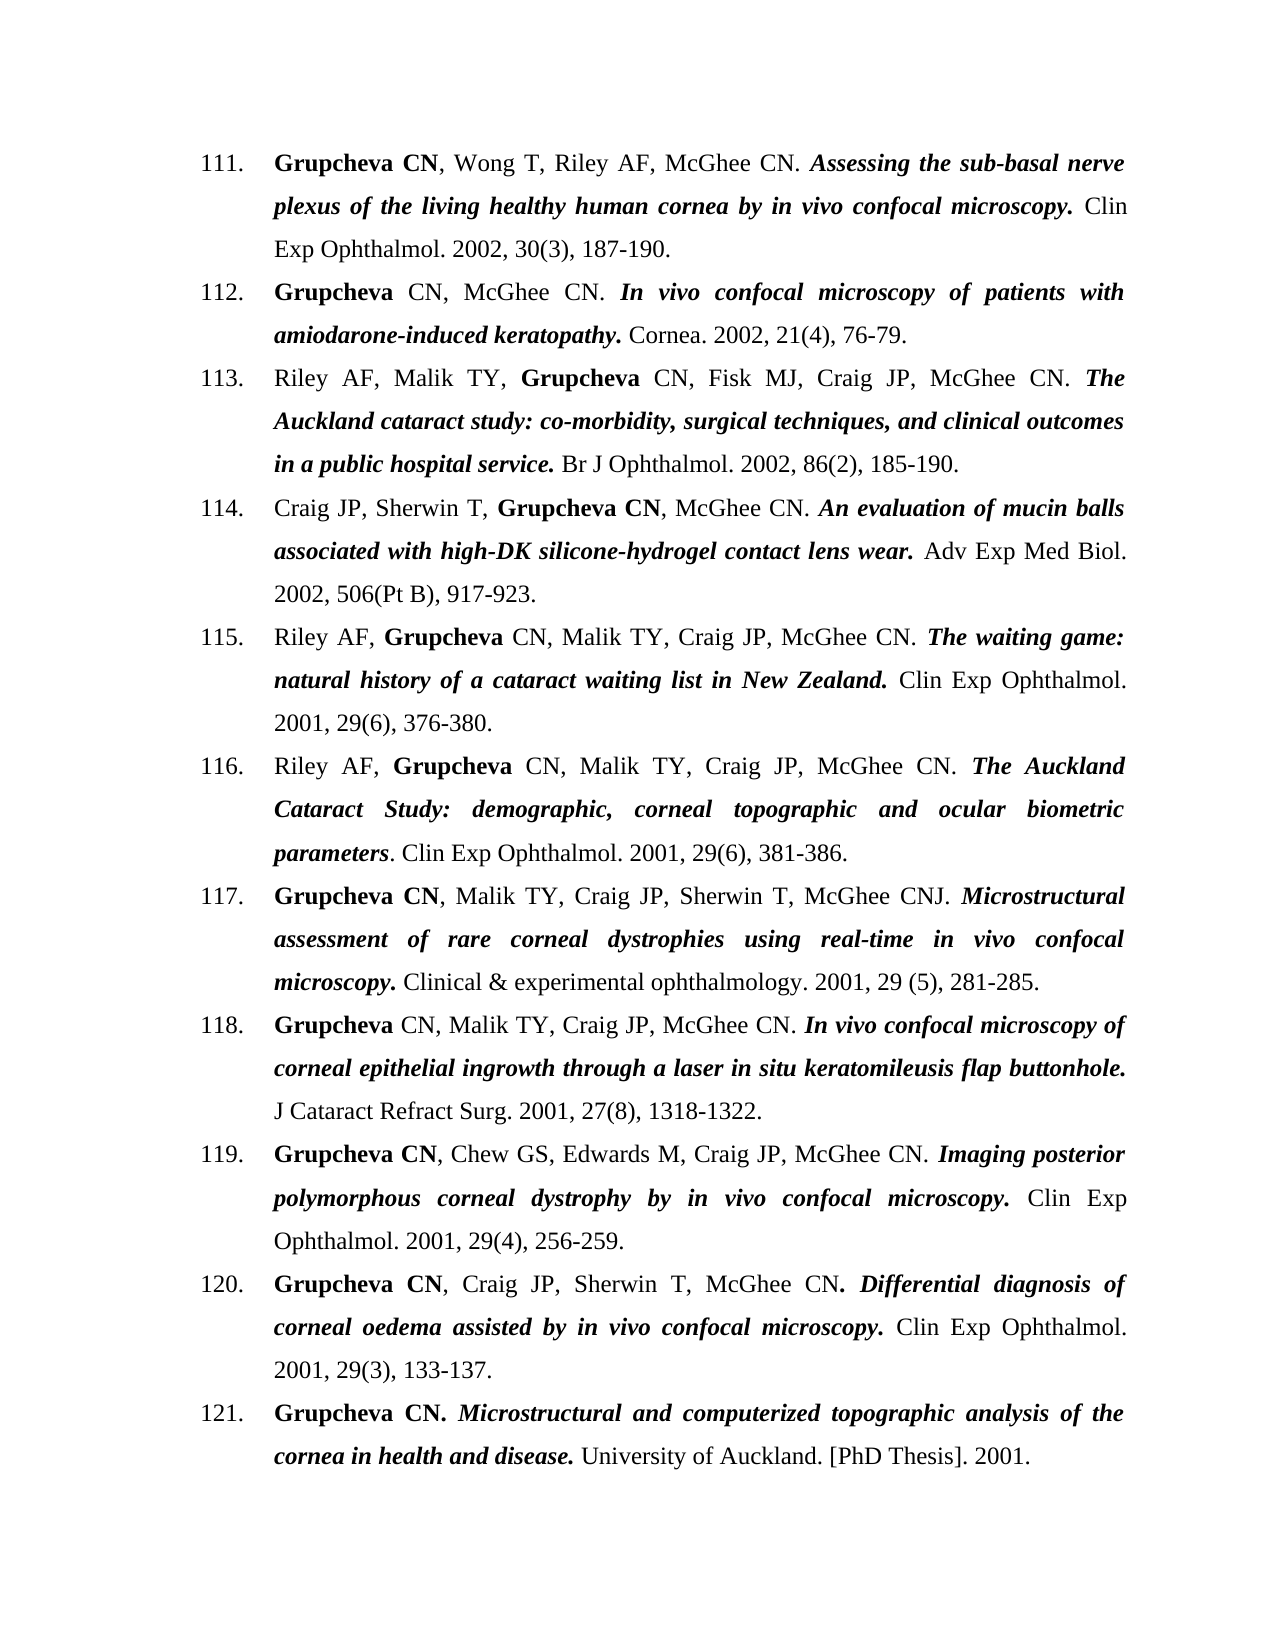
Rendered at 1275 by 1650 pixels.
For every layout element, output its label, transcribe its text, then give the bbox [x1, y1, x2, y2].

list Grupcheva CN, Malik TY, Craig JP, McGhee CN. In vivo confocal microscopy of corneal epithelial ingrowth through a laser in situ keratomileusis flap buttonhole. J Cataract Refract Surg. 2001, 27(8), 1318-1322. [200, 1010, 1127, 1125]
list Grupcheva CN, Craig JP, Sherwin T, McGhee CN. Differential diagnosis of corneal oedema assisted by in vivo confocal microscopy. Clin Exp Ophthalmol. 2001, 29(3), 133-137. [200, 1269, 1127, 1384]
list Grupcheva CN. Microstructural and computerized topographic analysis of the cornea in health and disease. University of Auckland. [PhD Thesis]. 2001. [200, 1398, 1127, 1470]
list Riley AF, Grupcheva CN, Malik TY, Craig JP, McGhee CN. The Auckland Cataract Study: demographic, corneal topographic and ocular biometric parameters. Clin Exp Ophthalmol. 2001, 29(6), 381-386. [200, 751, 1127, 866]
list Grupcheva CN, McGhee CN. In vivo confocal microscopy of patients with amiodarone-induced keratopathy. Cornea. 2002, 21(4), 76-79. [200, 277, 1127, 349]
list Riley AF, Grupcheva CN, Malik TY, Craig JP, McGhee CN. The waiting game: natural history of a cataract waiting list in New Zealand. Clin Exp Ophthalmol. 2001, 29(6), 376-380. [200, 622, 1127, 737]
list Craig JP, Sherwin T, Grupcheva CN, McGhee CN. An evaluation of mucin balls associated with high-DK silicone-hydrogel contact lens wear. Adv Exp Med Biol. 2002, 506(Pt B), 917-923. [200, 493, 1127, 608]
list Grupcheva CN, Malik TY, Craig JP, Sherwin T, McGhee CNJ. Microstructural assessment of rare corneal dystrophies using real‐time in vivo confocal microscopy. Clinical & experimental ophthalmology. 2001, 29 (5), 281-285. [200, 881, 1127, 996]
list Riley AF, Malik TY, Grupcheva CN, Fisk MJ, Craig JP, McGhee CN. The Auckland cataract study: co-morbidity, surgical techniques, and clinical outcomes in a public hospital service. Br J Ophthalmol. 2002, 86(2), 185-190. [200, 363, 1127, 478]
list Grupcheva CN, Chew GS, Edwards M, Craig JP, McGhee CN. Imaging posterior polymorphous corneal dystrophy by in vivo confocal microscopy. Clin Exp Ophthalmol. 2001, 29(4), 256-259. [200, 1139, 1127, 1254]
list Grupcheva CN, Wong T, Riley AF, McGhee CN. Assessing the sub-basal nerve plexus of the living healthy human cornea by in vivo confocal microscopy. Clin Exp Ophthalmol. 2002, 30(3), 187-190. [200, 148, 1127, 263]
